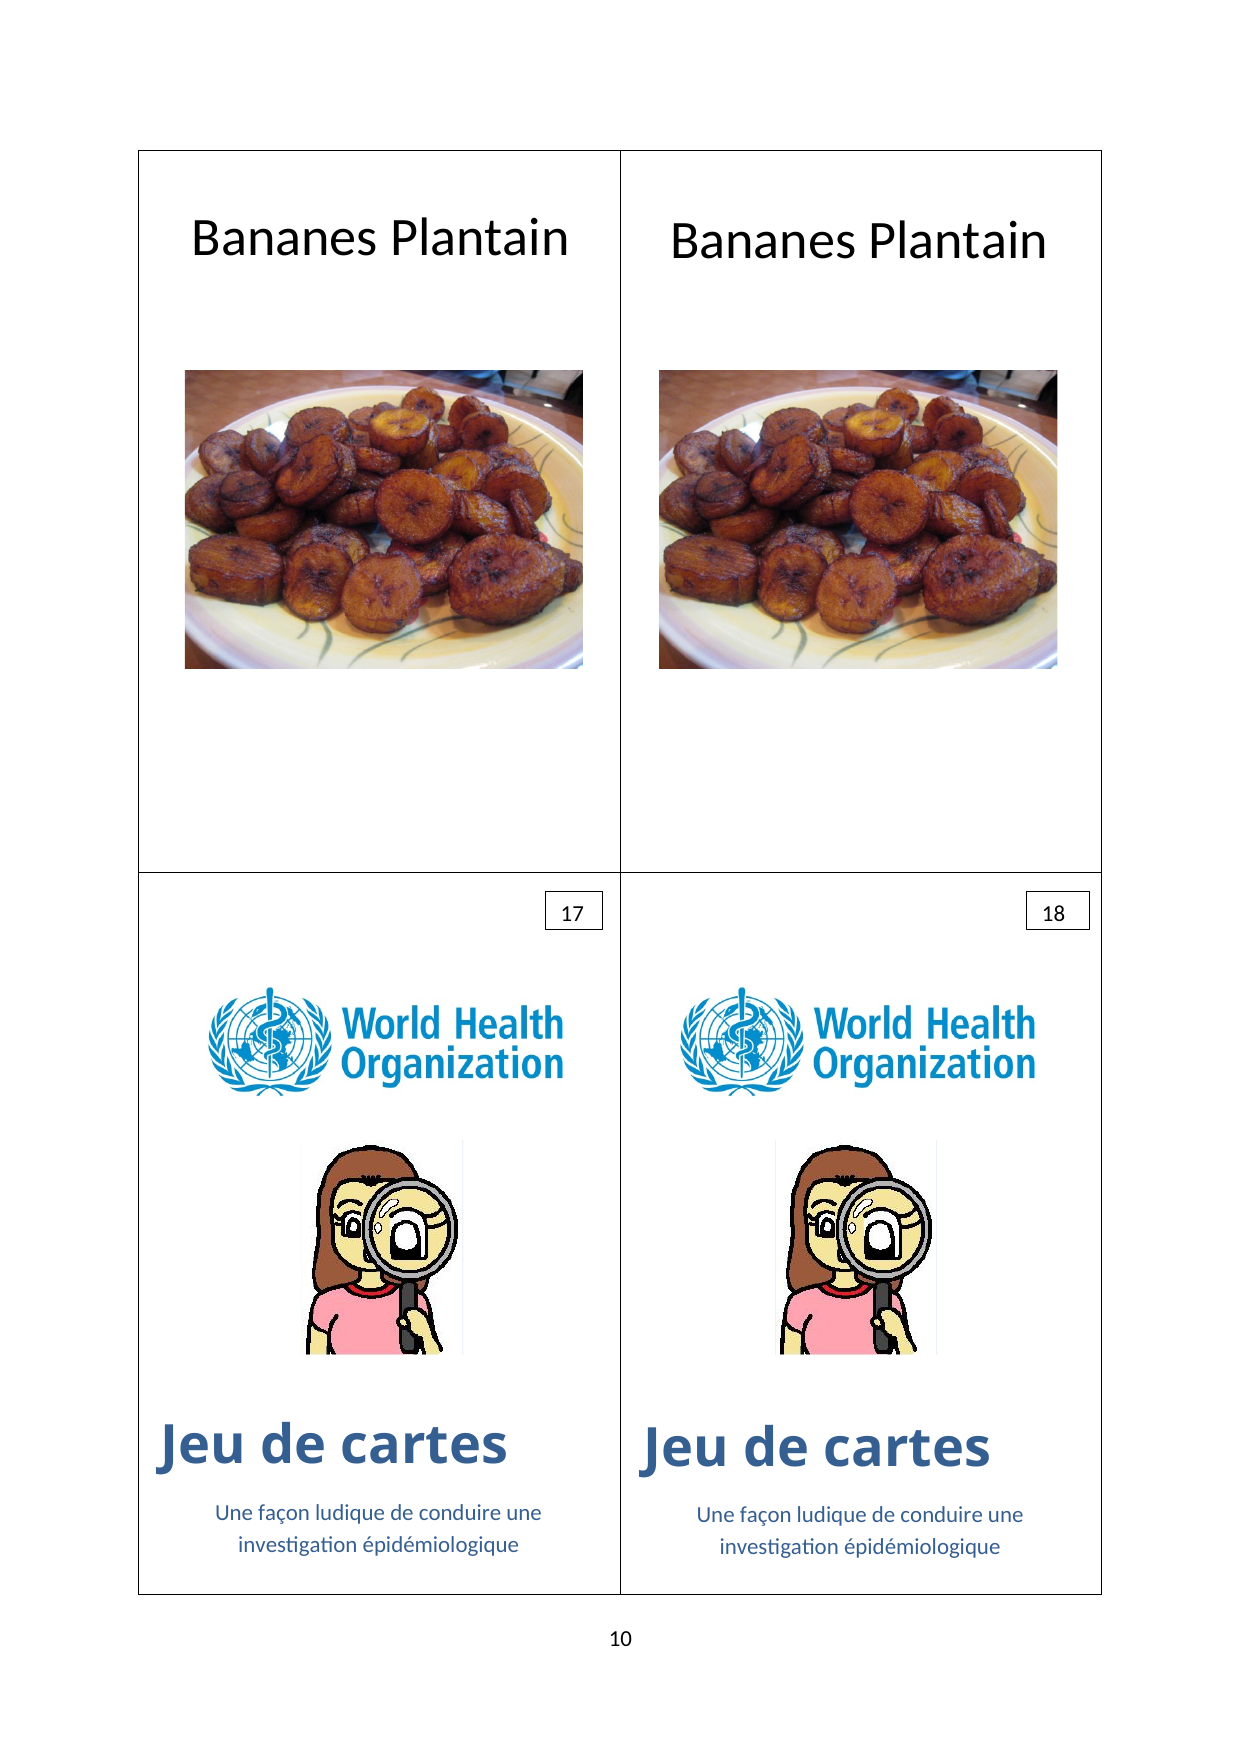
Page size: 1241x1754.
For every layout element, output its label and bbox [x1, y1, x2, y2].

table_cell [621, 151, 1101, 872]
picture [206, 985, 564, 1098]
picture [184, 370, 583, 669]
table_cell [139, 873, 620, 1594]
table_cell [621, 873, 1101, 1594]
picture [678, 985, 1036, 1098]
table_cell [139, 151, 620, 872]
picture [659, 370, 1058, 669]
